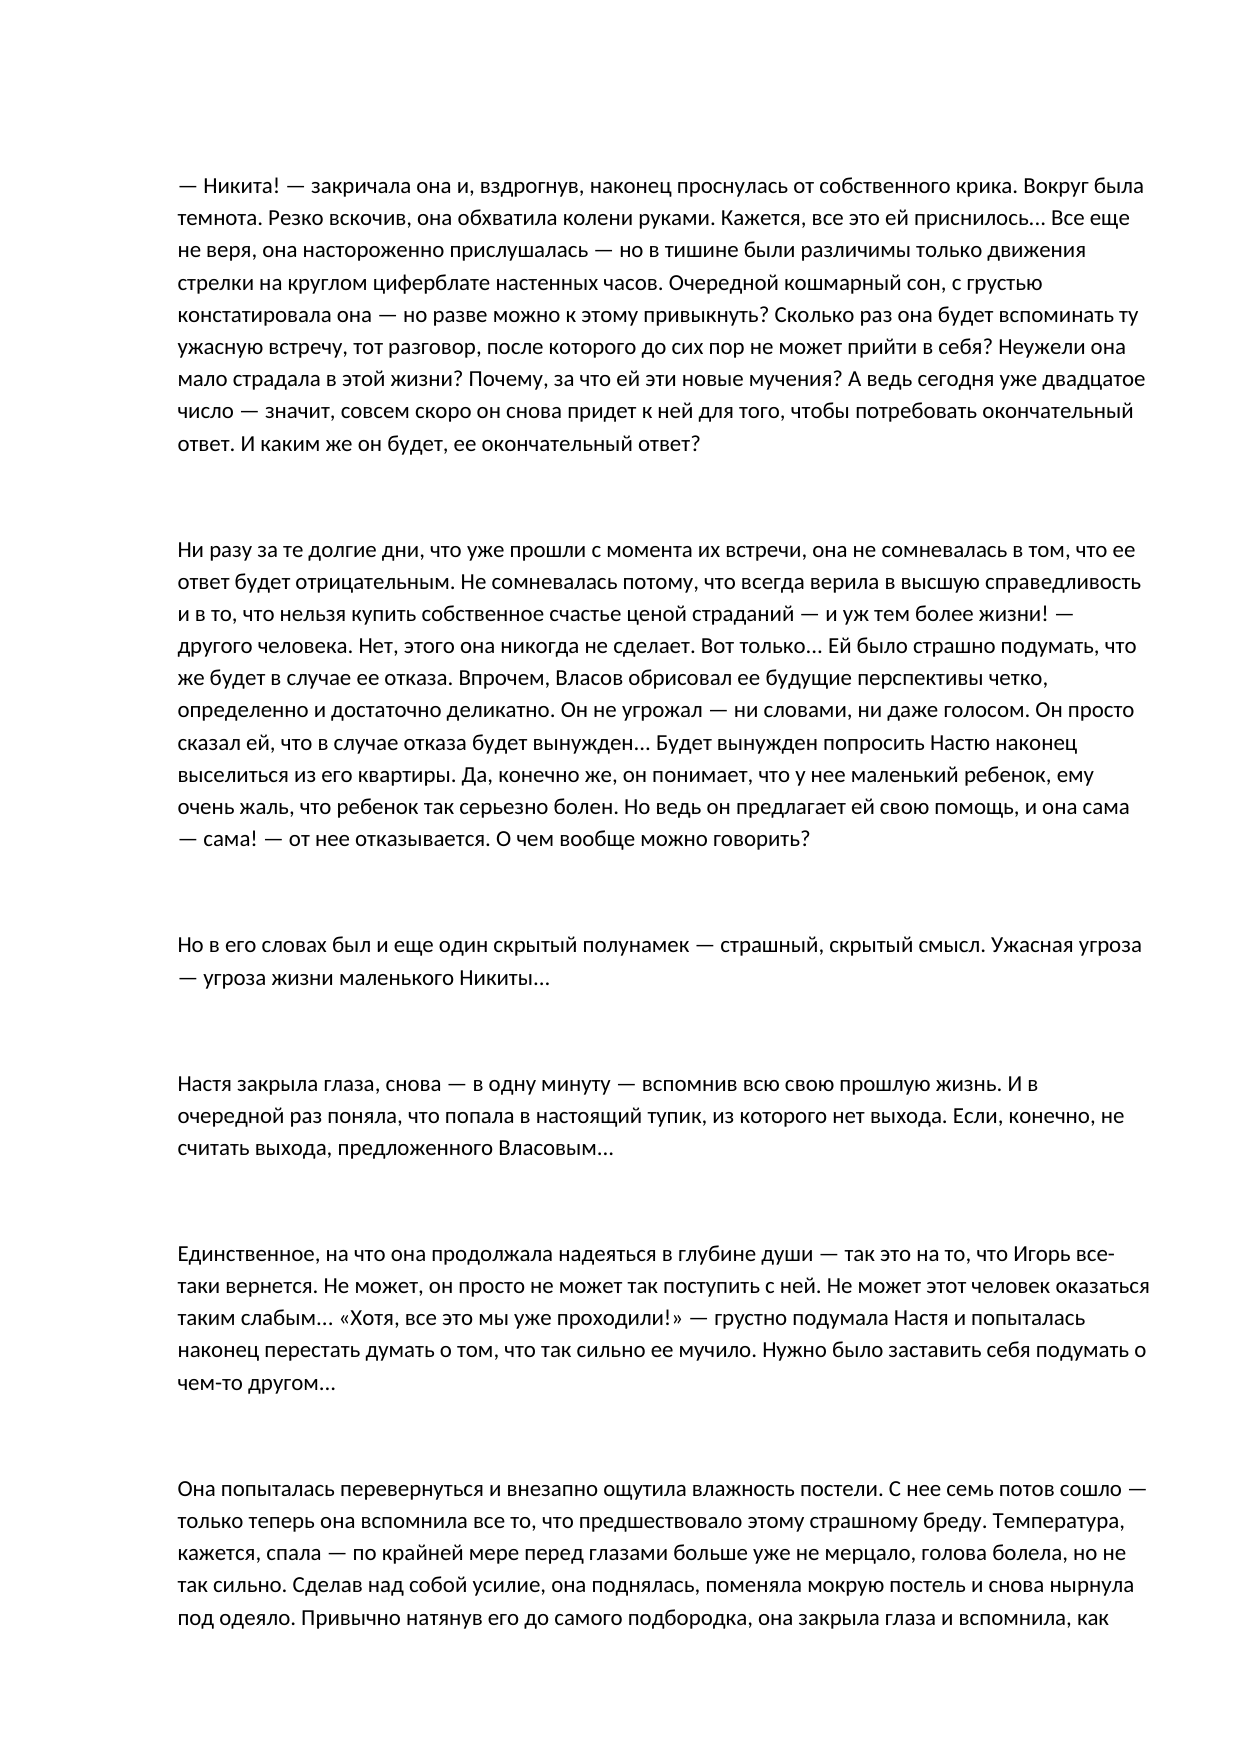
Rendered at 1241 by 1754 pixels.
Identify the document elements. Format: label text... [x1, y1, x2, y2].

text — Никита! — закричала она и, вздрогнув, наконец проснулась от собственного крика. Вокруг была темнота. Резко вскочив, она обхватила колени руками. Кажется, все это ей приснилось... Все еще не веря, она настороженно прислушалась — но в тишине были различимы только движения стрелки на круглом циферблате настенных часов. Очередной кошмарный сон, с грустью констатировала она — но разве можно к этому привыкнуть? Сколько раз она будет вспоминать ту ужасную встречу, тот разговор, после которого до сих пор не может прийти в себя? Неужели она мало страдала в этой жизни? Почему, за что ей эти новые мучения? А ведь сегодня уже двадцатое число — значит, совсем скоро он снова придет к ней для того, чтобы потребовать окончательный ответ. И каким же он будет, ее окончательный ответ? [177, 171, 1152, 457]
text Ни разу за те долгие дни, что уже прошли с момента их встречи, она не сомневалась в том, что ее ответ будет отрицательным. Не сомневалась потому, что всегда верила в высшую справедливость и в то, что нельзя купить собственное счастье ценой страданий — и уж тем более жизни! — другого человека. Нет, этого она никогда не сделает. Вот только... Ей было страшно подумать, что же будет в случае ее отказа. Впрочем, Власов обрисовал ее будущие перспективы четко, определенно и достаточно деликатно. Он не угрожал — ни словами, ни даже голосом. Он просто сказал ей, что в случае отказа будет вынужден... Будет вынужден попросить Настю наконец выселиться из его квартиры. Да, конечно же, он понимает, что у нее маленький ребенок, ему очень жаль, что ребенок так серьезно болен. Но ведь он предлагает ей свою помощь, и она сама — сама! — от нее отказывается. О чем вообще можно говорить? [177, 535, 1152, 852]
text Но в его словах был и еще один скрытый полунамек — страшный, скрытый смысл. Ужасная угроза — угроза жизни маленького Никиты... [177, 930, 1152, 991]
text Настя закрыла глаза, снова — в одну минуту — вспомнив всю свою прошлую жизнь. И в очередной раз поняла, что попала в настоящий тупик, из которого нет выхода. Если, конечно, не считать выхода, предложенного Власовым... [177, 1069, 1152, 1161]
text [177, 1474, 1152, 1631]
text Единственное, на что она продолжала надеяться в глубине души — так это на то, что Игорь все-таки вернется. Не может, он просто не может так поступить с ней. Не может этот человек оказаться таким слабым... «Хотя, все это мы уже проходили!» — грустно подумала Настя и попыталась наконец перестать думать о том, что так сильно ее мучило. Нужно было заставить себя подумать о чем-то другом... [177, 1239, 1152, 1396]
